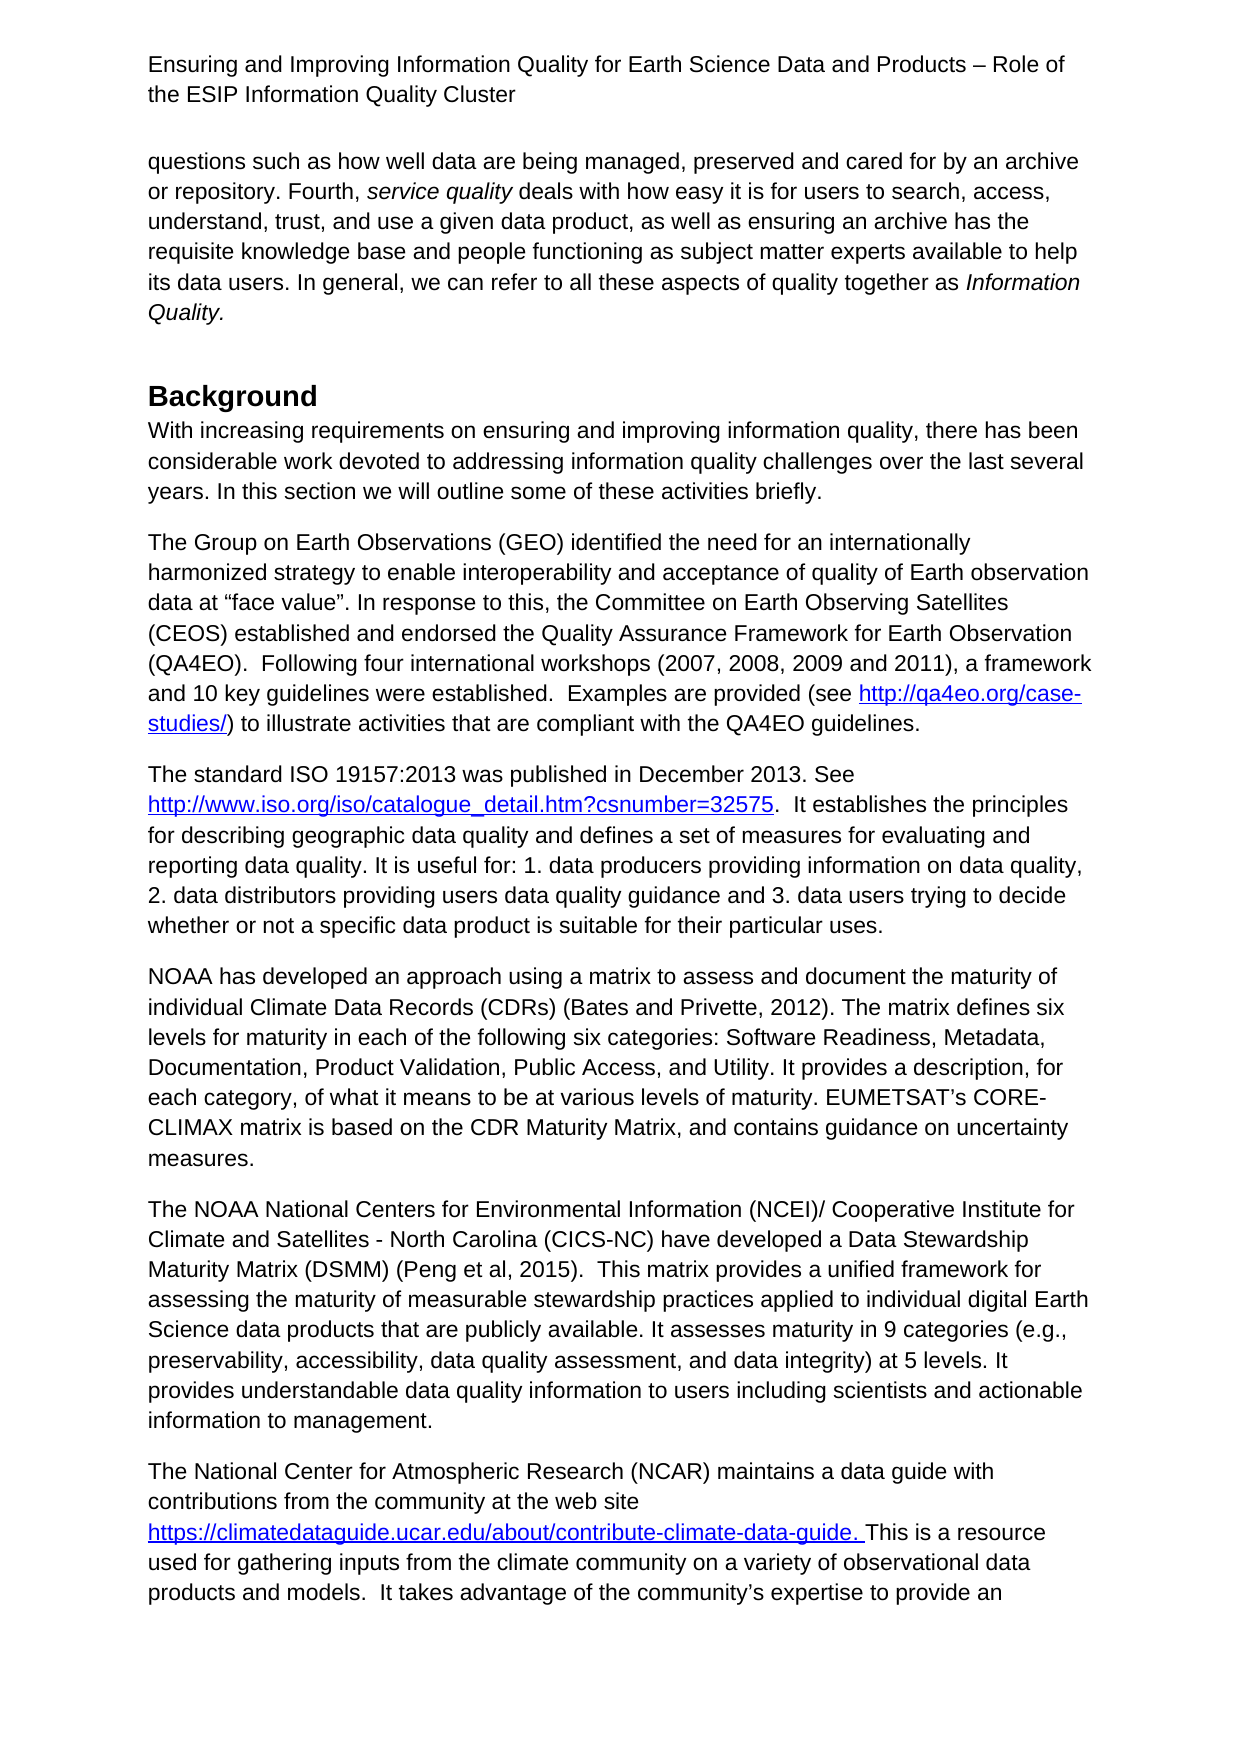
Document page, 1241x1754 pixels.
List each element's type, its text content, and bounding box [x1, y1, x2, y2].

text The standard ISO 19157:2013 was published in December 2013. See http://www.iso.org/iso/catalogue_detail.htm?csnumber=32575. It establishes the principles for describing geographic data quality and defines a set of measures for evaluating and reporting data quality. It is useful for: 1. data producers providing information on data quality, 2. data distributors providing users data quality guidance and 3. data users trying to decide whether or not a specific data product is suitable for their particular uses. [148, 761, 1092, 939]
text With increasing requirements on ensuring and improving information quality, there has been considerable work devoted to addressing information quality challenges over the last several years. In this section we will outline some of these activities briefly. [148, 417, 1092, 504]
text The Group on Earth Observations (GEO) identified the need for an internationally harmonized strategy to enable interoperability and acceptance of quality of Earth observation data at “face value”. In response to this, the Committee on Earth Observing Satellites (CEOS) established and endorsed the Quality Assurance Framework for Earth Observation (QA4EO). Following four international workshops (2007, 2008, 2009 and 2011), a framework and 10 key guidelines were established. Examples are provided (see http://qa4eo.org/case-studies/) to illustrate activities that are compliant with the QA4EO guidelines. [148, 529, 1092, 737]
text NOAA has developed an approach using a matrix to assess and document the maturity of individual Climate Data Records (CDRs) (Bates and Privette, 2012). The matrix defines six levels for maturity in each of the following six categories: Software Readiness, Metadata, Documentation, Product Validation, Public Access, and Utility. It provides a description, for each category, of what it means to be at various levels of maturity. EUMETSAT’s CORE-CLIMAX matrix is based on the CDR Maturity Matrix, and contains guidance on uncertainty measures. [148, 963, 1092, 1171]
text The NOAA National Centers for Environmental Information (NCEI)/ Cooperative Institute for Climate and Satellites - North Carolina (CICS-NC) have developed a Data Stewardship Maturity Matrix (DSMM) (Peng et al, 2015). This matrix provides a unified framework for assessing the maturity of measurable stewardship practices applied to individual digital Earth Science data products that are publicly available. It assesses maturity in 9 categories (e.g., preservability, accessibility, data quality assessment, and data integrity) at 5 levels. It provides understandable data quality information to users including scientists and actionable information to management. [148, 1196, 1092, 1433]
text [148, 1458, 1092, 1605]
subtitle Background [148, 379, 1092, 412]
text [148, 148, 1092, 325]
